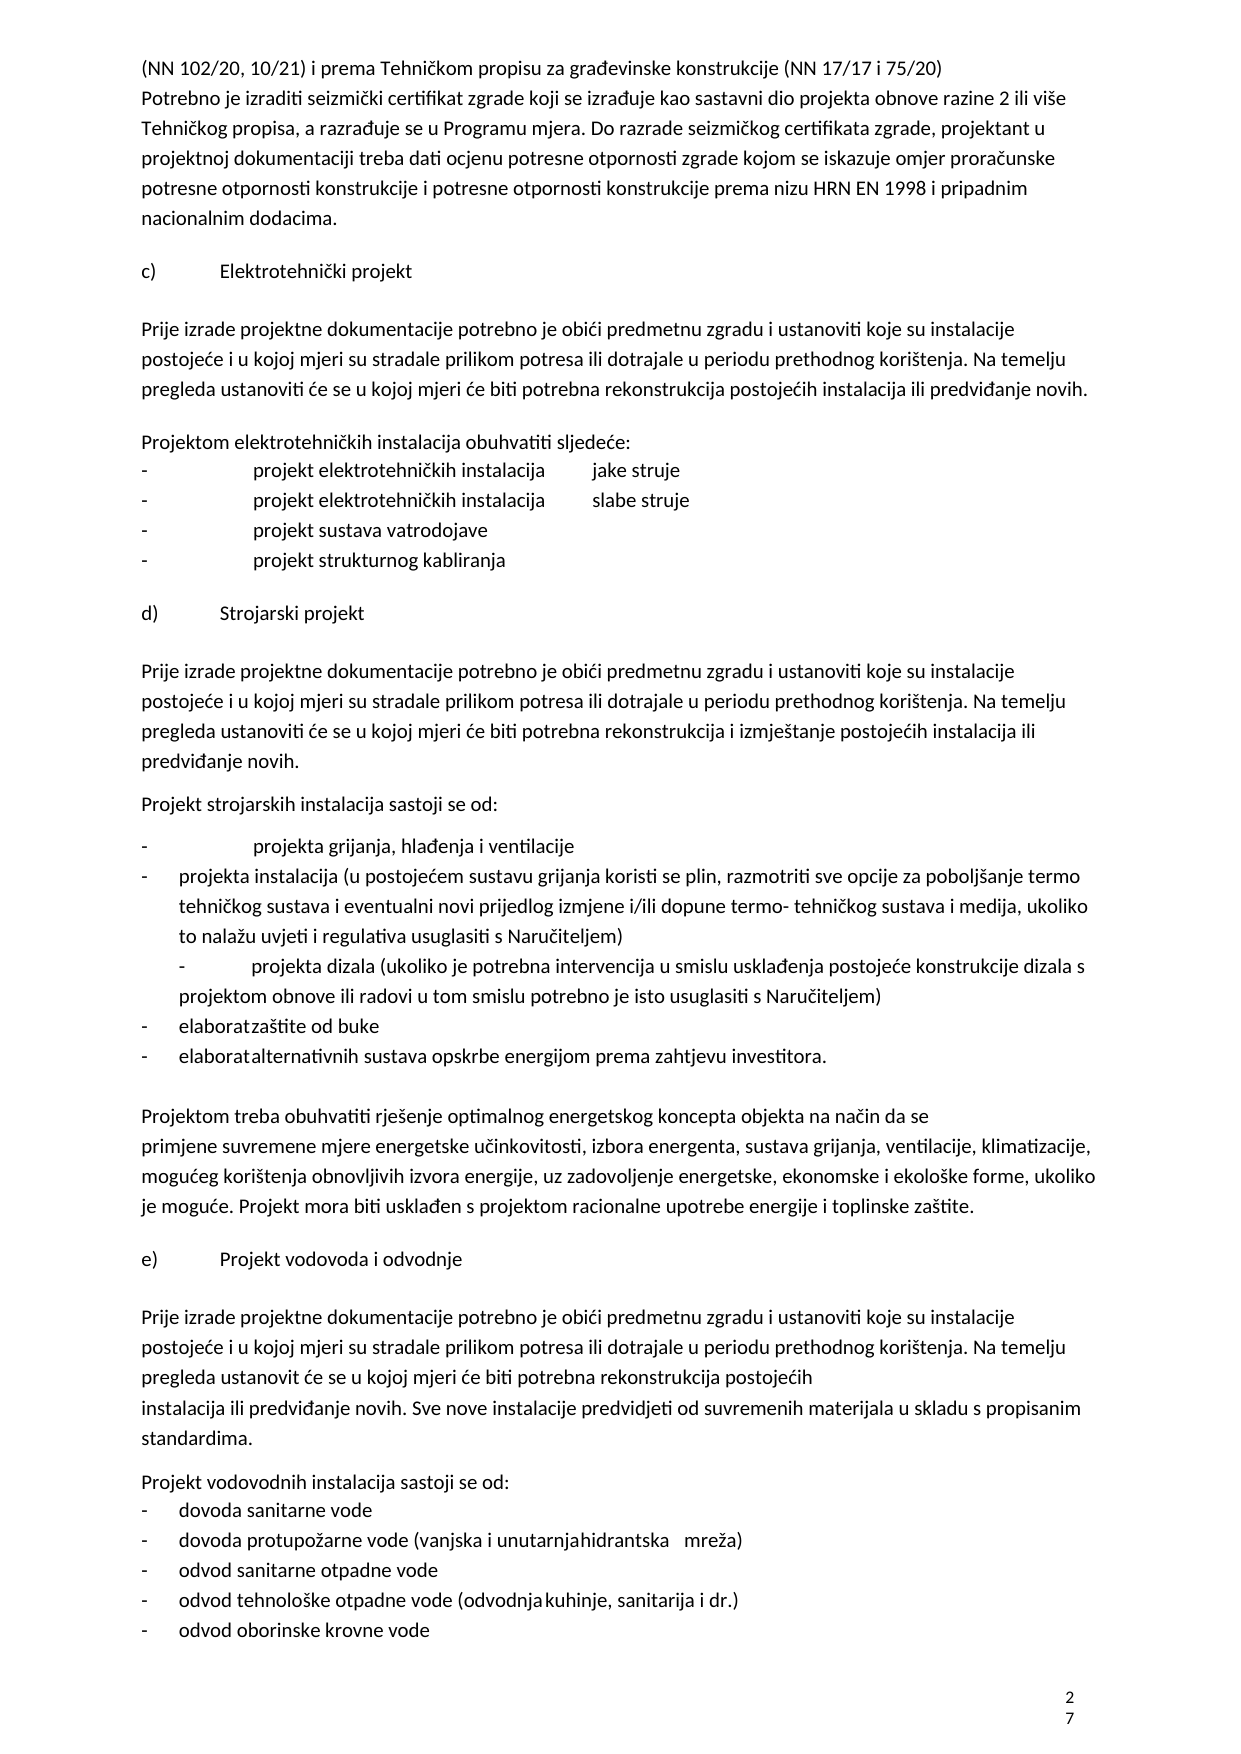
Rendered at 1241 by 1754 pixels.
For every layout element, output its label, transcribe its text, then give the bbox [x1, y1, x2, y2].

list projekt elektrotehničkih instalacija jake struje [141, 453, 1101, 483]
text instalacija ili predviđanje novih. Sve nove instalacije predvidjeti od suvremenih materijala u skladu s propisanim standardima. [141, 1391, 1101, 1452]
text Prije izrade projektne dokumentacije potrebno je obići predmetnu zgradu i ustanoviti koje su instalacije postojeće i u kojoj mjeri su stradale prilikom potresa ili dotrajale u periodu prethodnog korištenja. Na temelju pregleda ustanoviti će se u kojoj mjeri će biti potrebna rekonstrukcija i izmještanje postojećih instalacija ili predviđanje novih. [141, 654, 1101, 774]
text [141, 52, 1101, 82]
text Projekt vodovodnih instalacija sastoji se od: [141, 1473, 1101, 1493]
list projekta dizala (ukoliko je potrebna intervencija u smislu usklađenja postojeće konstrukcije dizala s projektom obnove ili radovi u tom smislu potrebno je isto usuglasiti s Naručiteljem) [179, 950, 1101, 1010]
list projekta instalacija (u postojećem sustavu grijanja koristi se plin, razmotriti sve opcije za poboljšanje termo tehničkog sustava i eventualni novi prijedlog izmjene i/ili dopune termo- tehničkog sustava i medija, ukoliko to nalažu uvjeti i regulativa usuglasiti s Naručiteljem) [141, 860, 1101, 950]
list projekt elektrotehničkih instalacija slabe struje [141, 483, 1101, 513]
list Strojarski projekt [141, 603, 1101, 624]
text Projektom elektrotehničkih instalacija obuhvatiti sljedeće: [141, 432, 1101, 453]
list elaborat alternativnih sustava opskrbe energijom prema zahtjevu investitora. [141, 1040, 1101, 1070]
text Projekt strojarskih instalacija sastoji se od: [141, 795, 1101, 816]
list dovoda protupožarne vode (vanjska i unutarnja hidrantska mreža) [141, 1523, 1101, 1553]
list odvod tehnološke otpadne vode (odvodnja kuhinje, sanitarija i dr.) [141, 1583, 1101, 1613]
list projekt strukturnog kabliranja [141, 543, 1101, 573]
text Prije izrade projektne dokumentacije potrebno je obići predmetnu zgradu i ustanoviti koje su instalacije postojeće i u kojoj mjeri su stradale prilikom potresa ili dotrajale u periodu prethodnog korištenja. Na temelju pregleda ustanovit će se u kojoj mjeri će biti potrebna rekonstrukcija postojećih [141, 1301, 1101, 1391]
list Elektrotehnički projekt [141, 262, 1101, 282]
list projekta grijanja, hlađenja i ventilacije [141, 837, 1101, 857]
text Potrebno je izraditi seizmički certifikat zgrade koji se izrađuje kao sastavni dio projekta obnove razine 2 ili više Tehničkog propisa, a razrađuje se u Programu mjera. Do razrade seizmičkog certifikata zgrade, projektant u projektnoj dokumentaciji treba dati ocjenu potresne otpornosti zgrade kojom se iskazuje omjer proračunske potresne otpornosti konstrukcije i potresne otpornosti konstrukcije prema nizu HRN EN 1998 i pripadnim nacionalnim dodacima. [141, 82, 1101, 232]
list odvod sanitarne otpadne vode [141, 1553, 1101, 1583]
list elaborat zaštite od buke [141, 1010, 1101, 1040]
text Prije izrade projektne dokumentacije potrebno je obići predmetnu zgradu i ustanoviti koje su instalacije postojeće i u kojoj mjeri su stradale prilikom potresa ili dotrajale u periodu prethodnog korištenja. Na temelju pregleda ustanoviti će se u kojoj mjeri će biti potrebna rekonstrukcija postojećih instalacija ili predviđanje novih. [141, 312, 1101, 402]
list Projekt vodovoda i odvodnje [141, 1250, 1101, 1271]
list odvod oborinske krovne vode [141, 1613, 1101, 1643]
list projekt sustava vatrodojave [141, 513, 1101, 543]
list dovoda sanitarne vode [141, 1493, 1101, 1523]
text Projektom treba obuhvatiti rješenje optimalnog energetskog koncepta objekta na način da se [141, 1100, 1101, 1130]
text primjene suvremene mjere energetske učinkovitosti, izbora energenta, sustava grijanja, ventilacije, klimatizacije, mogućeg korištenja obnovljivih izvora energije, uz zadovoljenje energetske, ekonomske i ekološke forme, ukoliko je moguće. Projekt mora biti usklađen s projektom racionalne upotrebe energije i toplinske zaštite. [141, 1130, 1101, 1220]
